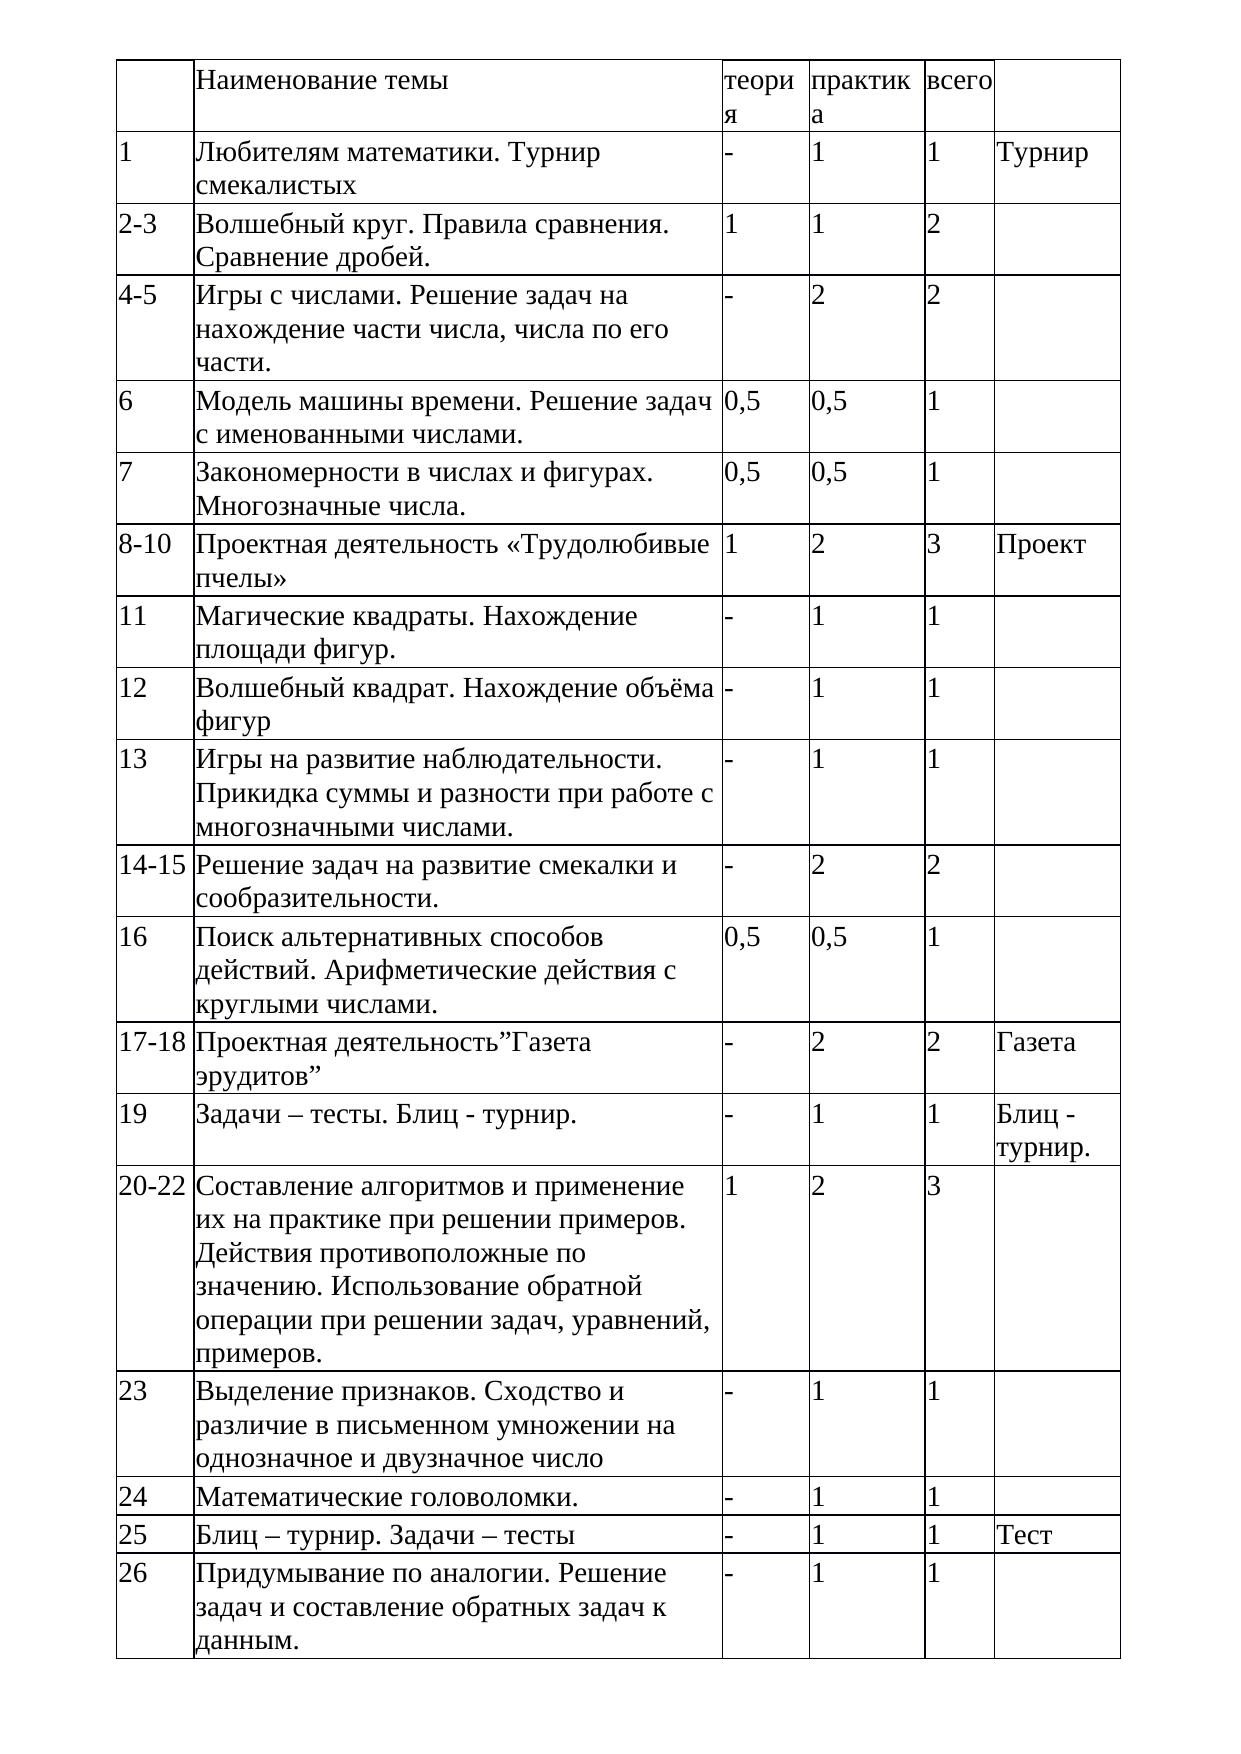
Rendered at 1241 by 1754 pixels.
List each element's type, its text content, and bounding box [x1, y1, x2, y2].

table_cell 1 [926, 1372, 994, 1476]
table_cell 13 [117, 740, 193, 844]
table_cell - [723, 597, 809, 667]
table_cell 2 [926, 276, 994, 380]
table_cell - [723, 668, 809, 738]
table_cell 1 [926, 917, 994, 1021]
table_cell 1 [723, 1166, 809, 1370]
table_cell Блиц - турнир. [995, 1094, 1120, 1164]
table_cell Поиск альтернативных способов действий. Арифметические действия с круглыми числами. [195, 917, 722, 1021]
table_cell - [723, 132, 809, 203]
table_cell [995, 846, 1120, 916]
table_cell 1 [810, 1372, 924, 1476]
table_cell 1 [810, 1516, 924, 1552]
table_cell 2 [810, 1166, 924, 1370]
table_cell [995, 453, 1120, 523]
table_cell Турнир [995, 132, 1120, 203]
table_cell [995, 597, 1120, 667]
table_cell - [723, 1477, 809, 1514]
table_cell Газета [995, 1023, 1120, 1093]
table_cell 1 [723, 525, 809, 595]
table_cell 1 [926, 381, 994, 451]
table_cell - [723, 740, 809, 844]
table_cell - [723, 846, 809, 916]
table_cell 1 [926, 453, 994, 523]
table_cell 2-3 [117, 204, 193, 274]
table_cell 23 [117, 1372, 193, 1476]
table_cell 16 [117, 917, 193, 1021]
table_cell 0,5 [723, 453, 809, 523]
table_cell [995, 917, 1120, 1021]
table_cell 7 [117, 453, 193, 523]
table_cell 2 [810, 846, 924, 916]
table_cell [995, 204, 1120, 274]
table_cell Выделение признаков. Сходство и различие в письменном умножении на однозначное и двузначное число [195, 1372, 722, 1476]
table_cell 1 [723, 204, 809, 274]
table_cell 1 [810, 597, 924, 667]
table_cell 4-5 [117, 276, 193, 380]
table_cell 0,5 [723, 917, 809, 1021]
table_cell Придумывание по аналогии. Решение задач и составление обратных задач к данным. [195, 1554, 722, 1657]
table_cell Игры с числами. Решение задач на нахождение части числа, числа по его части. [195, 276, 722, 380]
table_cell 11 [117, 597, 193, 667]
table_cell 14-15 [117, 846, 193, 916]
table_cell 24 [117, 1477, 193, 1514]
table_cell практика [810, 61, 924, 131]
table_cell 19 [117, 1094, 193, 1164]
table_cell Игры на развитие наблюдательности. Прикидка суммы и разности при работе с многозначными числами. [195, 740, 722, 844]
table_cell [995, 1477, 1120, 1514]
table_cell 2 [810, 1023, 924, 1093]
table_cell 1 [810, 1477, 924, 1514]
table_cell [995, 60, 1120, 131]
table_cell 1 [810, 1094, 924, 1164]
table_cell 0,5 [810, 917, 924, 1021]
table_cell 1 [810, 668, 924, 738]
table_cell 1 [810, 204, 924, 274]
table_cell Волшебный квадрат. Нахождение объёма фигур [195, 668, 722, 738]
table_header № п/п [117, 61, 193, 131]
table_cell Проект [995, 525, 1120, 595]
table_cell 0,5 [810, 381, 924, 451]
table_cell 8-10 [117, 525, 193, 595]
table_cell - [723, 1023, 809, 1093]
table_cell Наименование темы [195, 60, 722, 131]
table_cell Любителям математики. Турнир смекалистых [195, 132, 722, 203]
table_cell 2 [810, 525, 924, 595]
table_cell 1 [810, 740, 924, 844]
table_cell [995, 1166, 1120, 1370]
table_cell Блиц – турнир. Задачи – тесты [195, 1516, 722, 1552]
table_cell 20-22 [117, 1166, 193, 1370]
table_cell 1 [926, 1094, 994, 1164]
table_cell - [723, 1372, 809, 1476]
table_cell Решение задач на развитие смекалки и сообразительности. [195, 846, 722, 916]
table_cell 6 [117, 381, 193, 451]
table_cell 2 [926, 1023, 994, 1093]
table_cell [995, 668, 1120, 738]
table_cell 1 [926, 1554, 994, 1657]
table_cell 2 [926, 204, 994, 274]
table_cell 0,5 [723, 381, 809, 451]
table_cell Магические квадраты. Нахождение площади фигур. [195, 597, 722, 667]
table_cell 1 [926, 740, 994, 844]
table_cell - [723, 1094, 809, 1164]
table_cell 2 [926, 846, 994, 916]
table_cell 1 [926, 668, 994, 738]
table_cell Модель машины времени. Решение задач с именованными числами. [195, 381, 722, 451]
table_cell 17-18 [117, 1023, 193, 1093]
table_cell 1 [926, 1516, 994, 1552]
table_cell 1 [926, 597, 994, 667]
table_cell Математические головоломки. [195, 1477, 722, 1514]
table_cell Проектная деятельность «Трудолюбивые пчелы» [195, 525, 722, 595]
table_cell 1 [117, 132, 193, 203]
table_cell - [723, 276, 809, 380]
table_cell [995, 276, 1120, 380]
table_cell теория [723, 61, 809, 131]
table_cell 25 [117, 1516, 193, 1552]
table_cell всего [926, 61, 994, 131]
table_cell 1 [810, 132, 924, 203]
table_cell 1 [810, 1554, 924, 1657]
table_cell 3 [926, 1166, 994, 1370]
table_cell 1 [926, 1477, 994, 1514]
table_cell 12 [117, 668, 193, 738]
table_cell 2 [810, 276, 924, 380]
table_cell 0,5 [810, 453, 924, 523]
table_cell Проектная деятельность”Газета эрудитов” [195, 1023, 722, 1093]
table_cell [995, 740, 1120, 844]
table_cell - [723, 1516, 809, 1552]
table_cell 3 [926, 525, 994, 595]
table_cell [995, 1372, 1120, 1476]
table_cell 1 [926, 132, 994, 203]
table_cell Волшебный круг. Правила сравнения. Сравнение дробей. [195, 204, 722, 274]
table_cell - [723, 1554, 809, 1657]
table_cell Тест [995, 1516, 1120, 1552]
table_cell Составление алгоритмов и применение их на практике при решении примеров. Действия противоположные по значению. Использование обратной операции при решении задач, уравнений, примеров. [195, 1166, 722, 1370]
table_cell Закономерности в числах и фигурах. Многозначные числа. [195, 453, 722, 523]
table_cell [995, 381, 1120, 451]
table_cell Задачи – тесты. Блиц - турнир. [195, 1094, 722, 1164]
table_cell 26 [117, 1554, 193, 1657]
table_cell [995, 1554, 1120, 1657]
